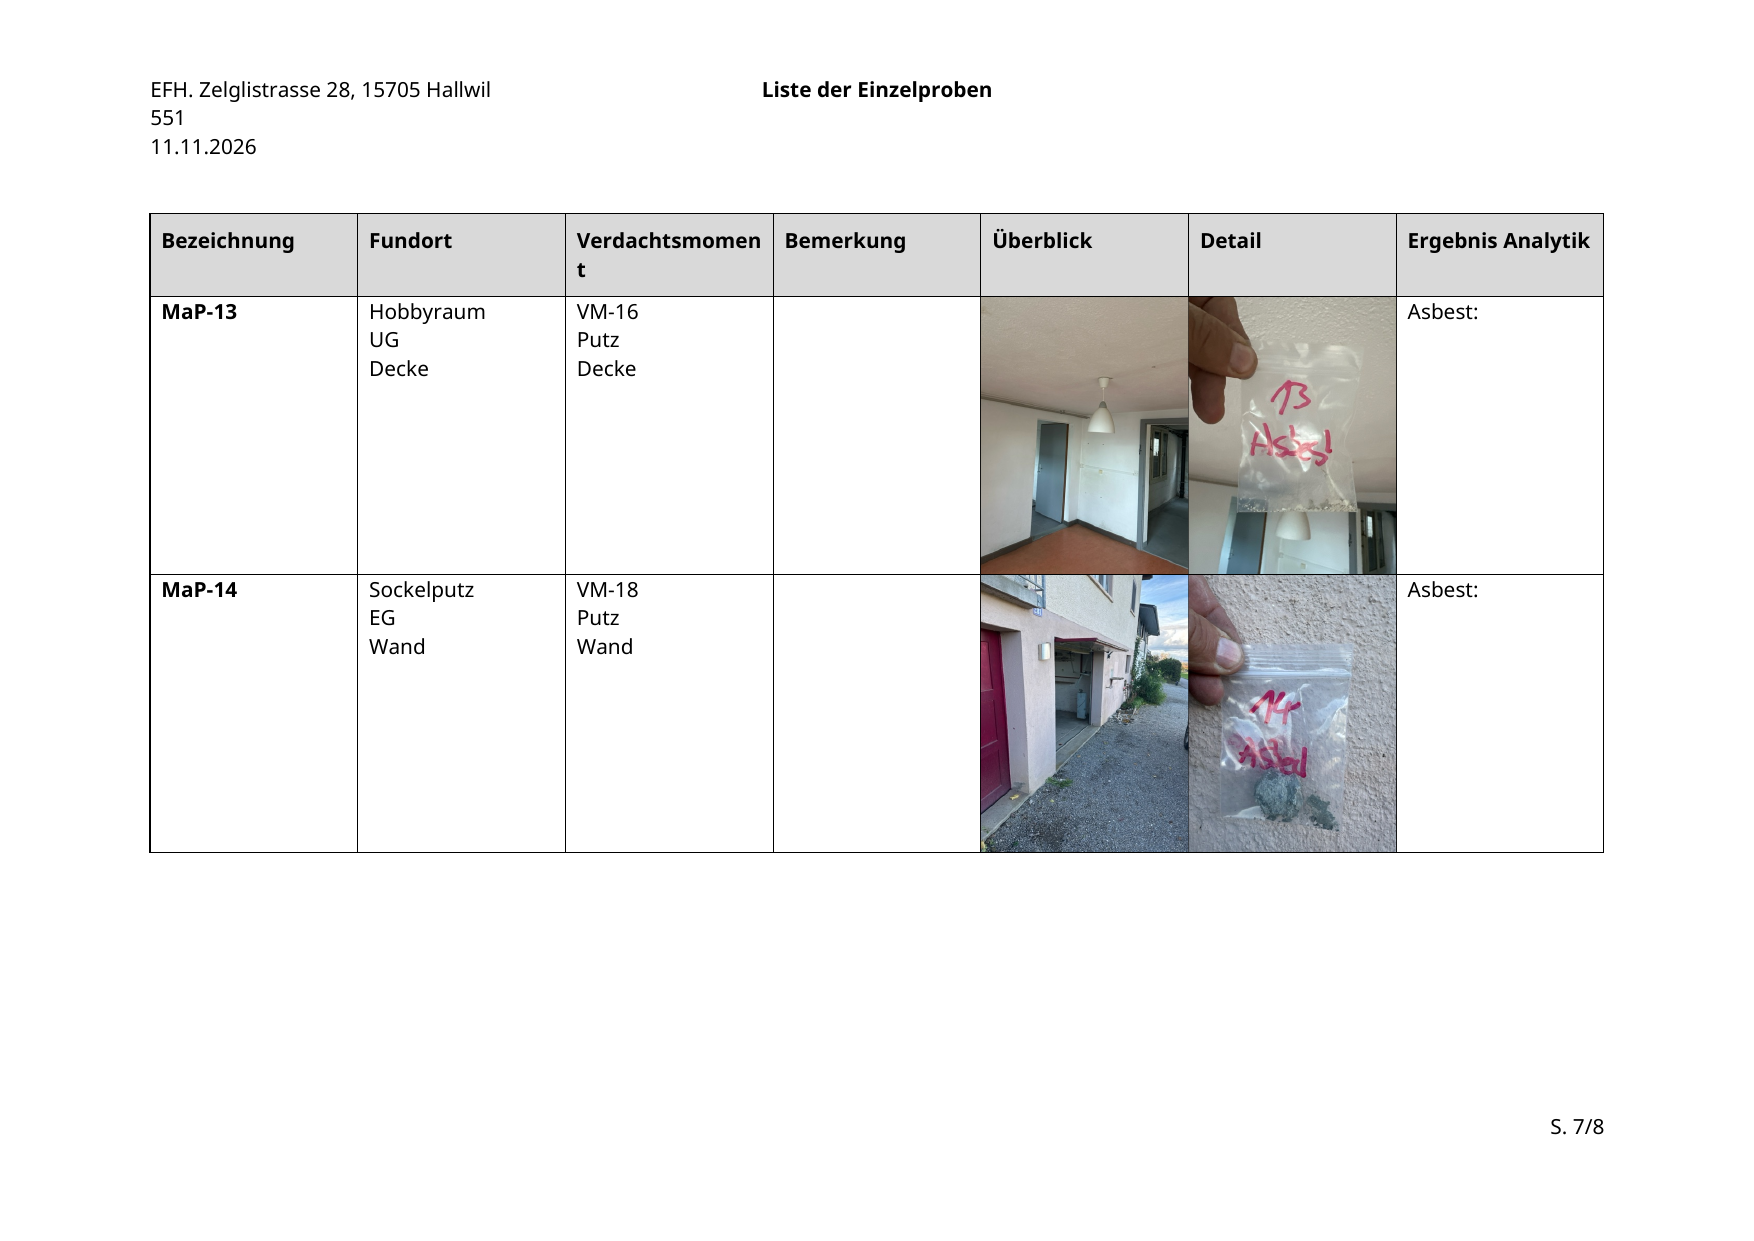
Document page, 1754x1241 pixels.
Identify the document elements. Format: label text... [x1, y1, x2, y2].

table_cell VM-16 Putz Decke [566, 297, 773, 574]
table_cell [774, 575, 980, 852]
table_cell Asbest: [1397, 297, 1603, 574]
table_cell VM-18 Putz Wand [566, 575, 773, 852]
table_header Ergebnis Analytik [1397, 214, 1603, 296]
table_header Fundort [358, 214, 565, 296]
table_header Detail [1189, 214, 1396, 296]
table_cell Asbest: [1397, 575, 1603, 852]
picture [980, 575, 1397, 852]
table_cell Hobbyraum UG Decke [358, 297, 565, 574]
table_header Bemerkung [774, 214, 980, 296]
table_header Bezeichnung [151, 214, 357, 296]
table_cell Sockelputz EG Wand [358, 575, 565, 852]
table_header Überblick [981, 214, 1188, 296]
table_cell [774, 297, 980, 574]
table_cell MaP-13 [151, 297, 357, 574]
table_cell MaP-14 [151, 575, 357, 852]
table_header Verdachtsmoment [566, 214, 773, 296]
picture [980, 297, 1397, 574]
